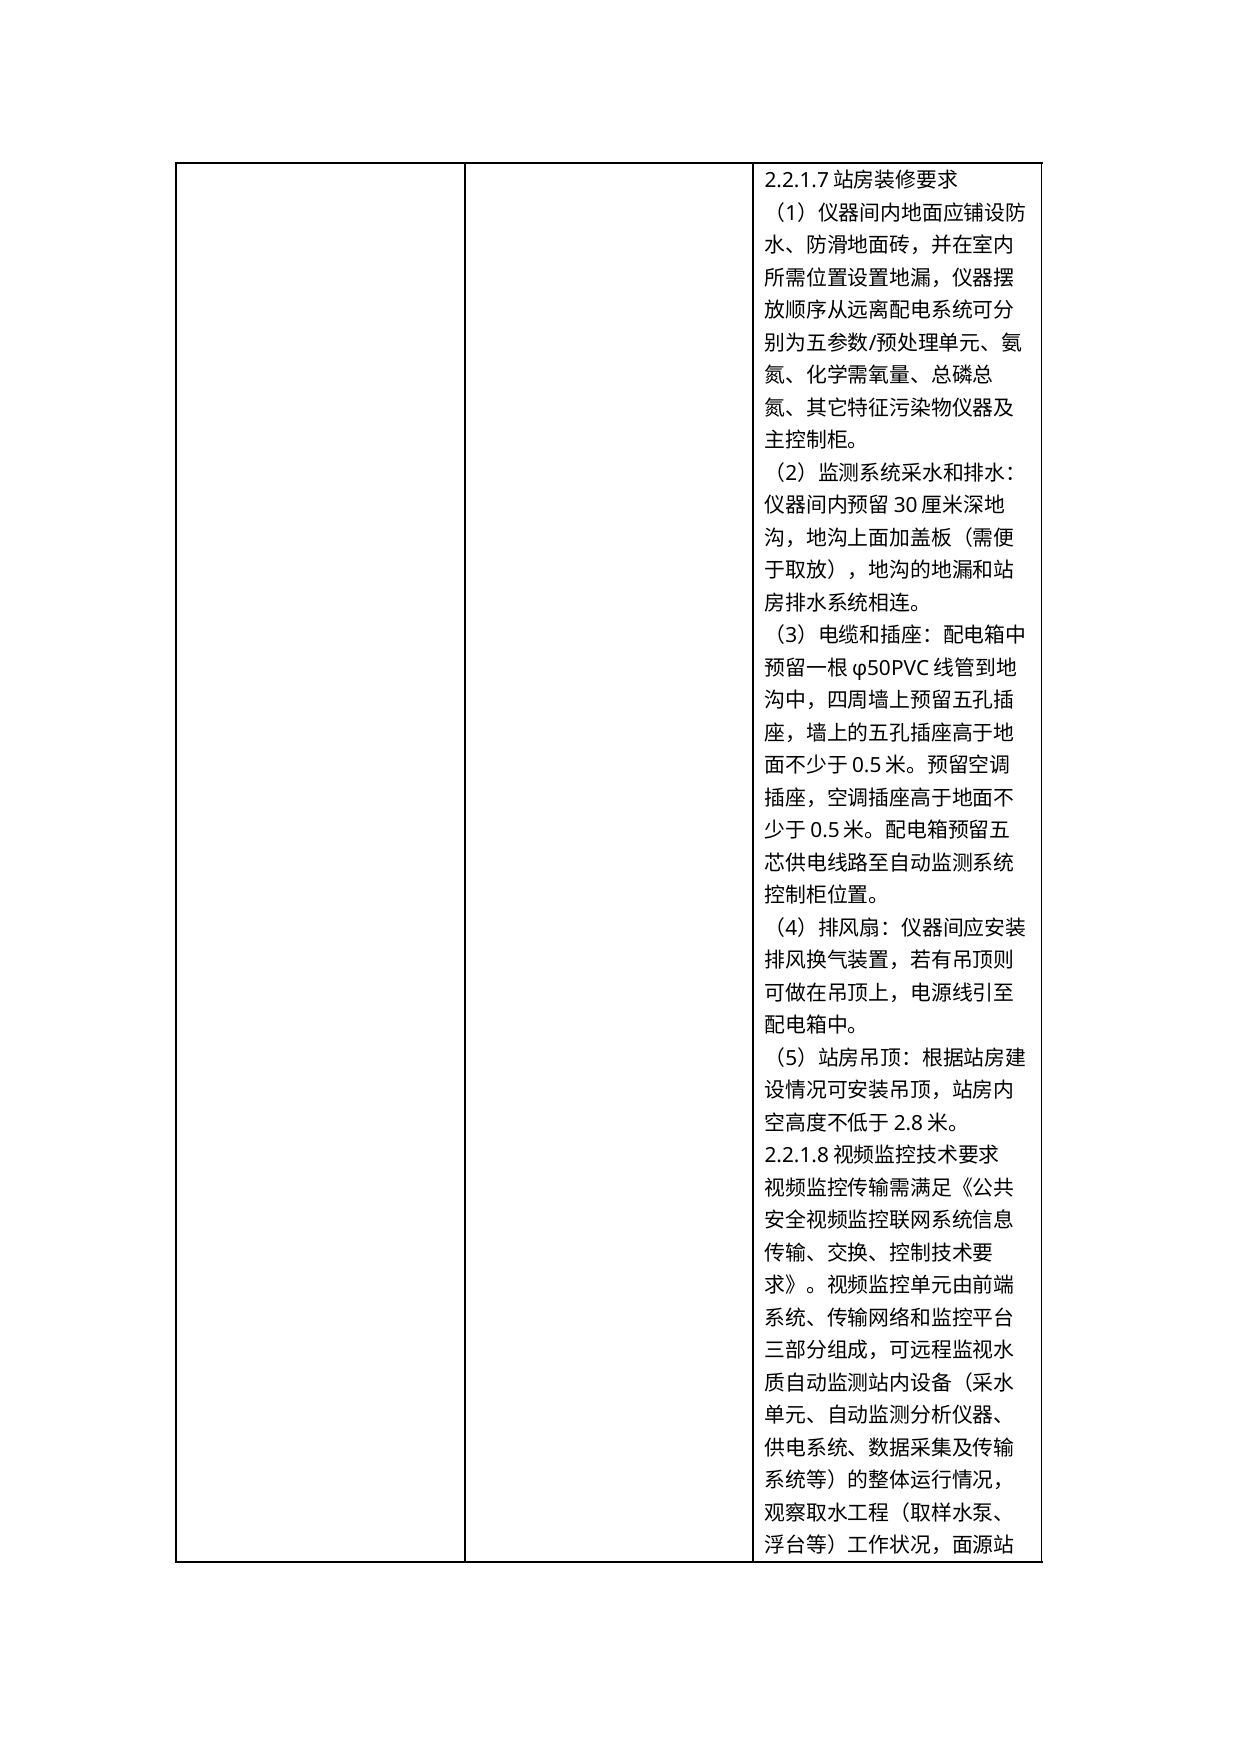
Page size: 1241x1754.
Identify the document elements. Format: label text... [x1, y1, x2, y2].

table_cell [754, 164, 1041, 1561]
table_cell 1 [177, 164, 464, 1561]
table_cell [466, 164, 752, 1561]
